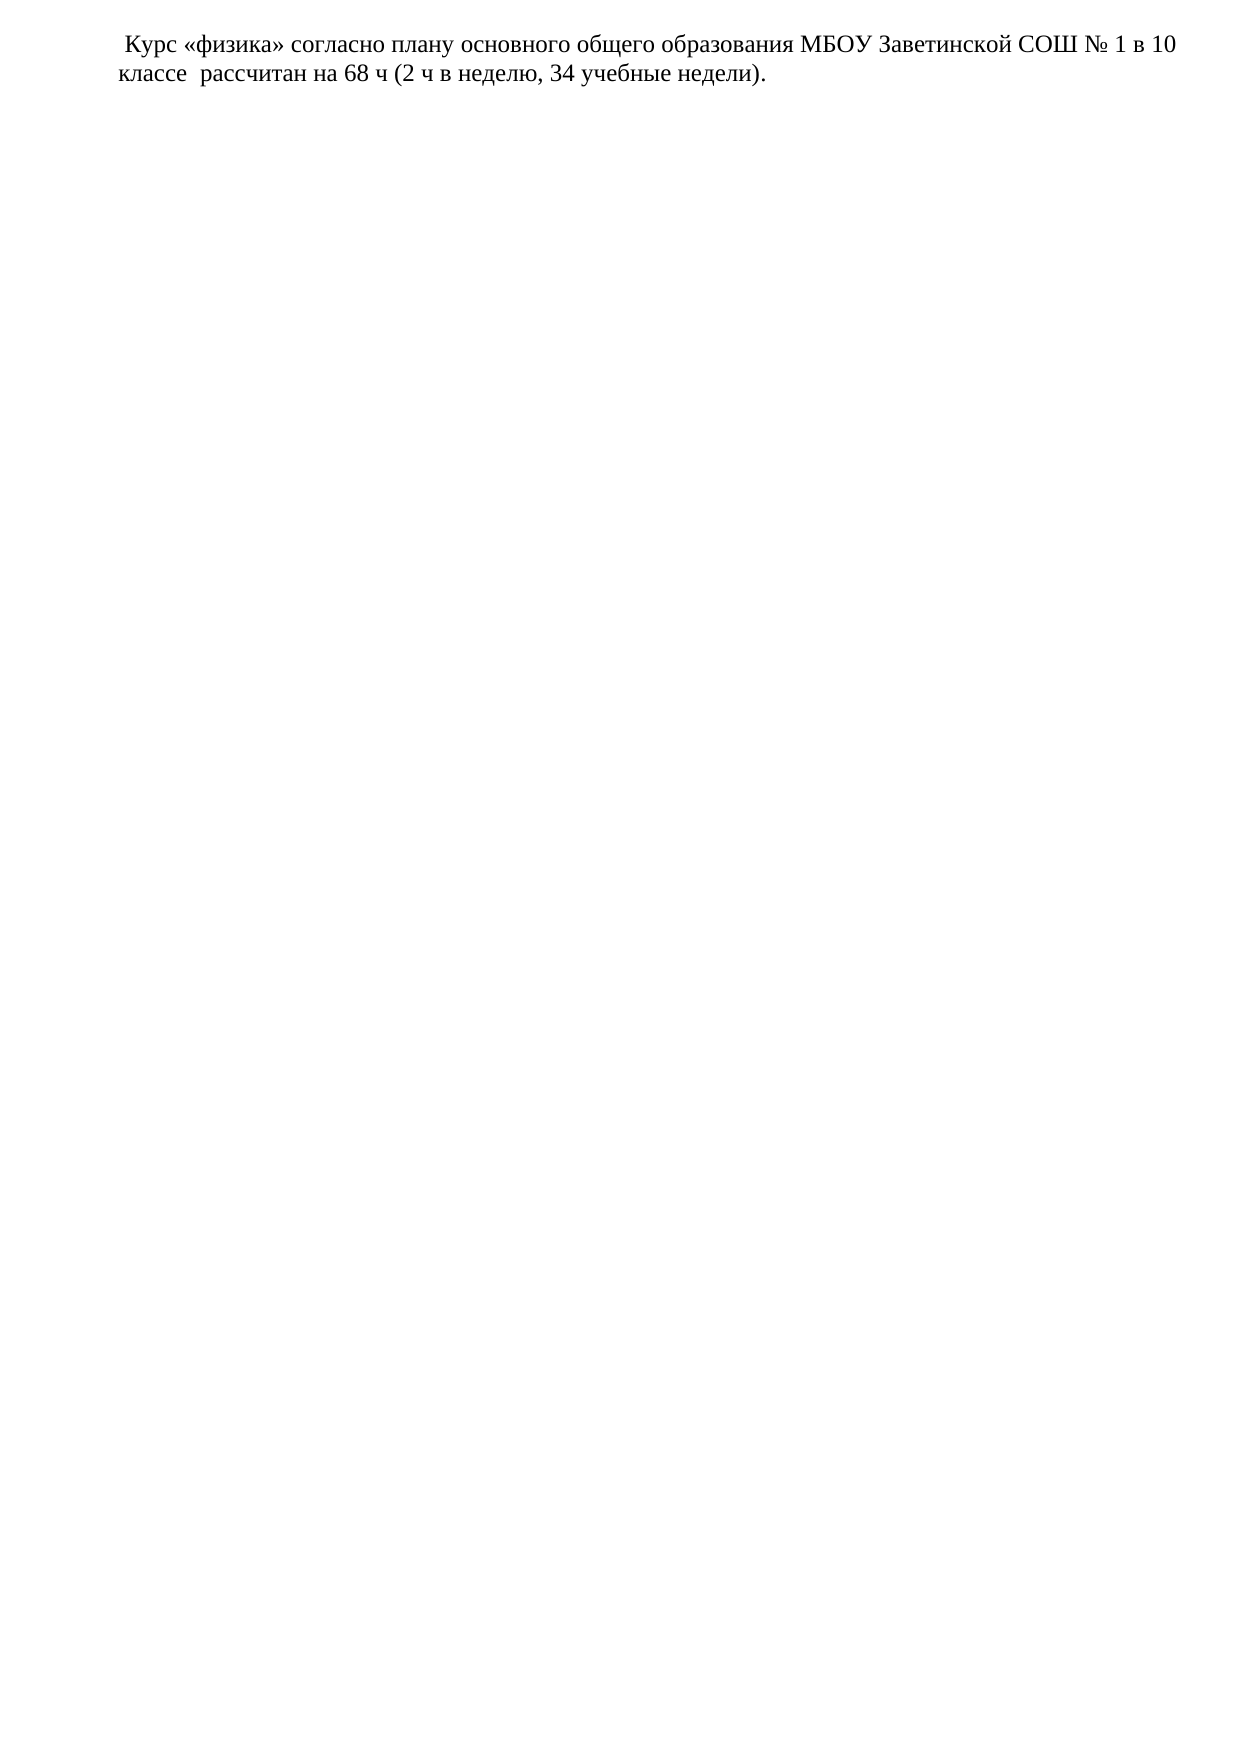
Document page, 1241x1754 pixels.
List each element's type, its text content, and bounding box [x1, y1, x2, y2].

text Курс «физика» согласно плану основного общего образования МБОУ Заветинской СОШ № 1 в 10 классе рассчитан на 68 ч (2 ч в неделю, 34 учебные недели). [118, 29, 1181, 87]
